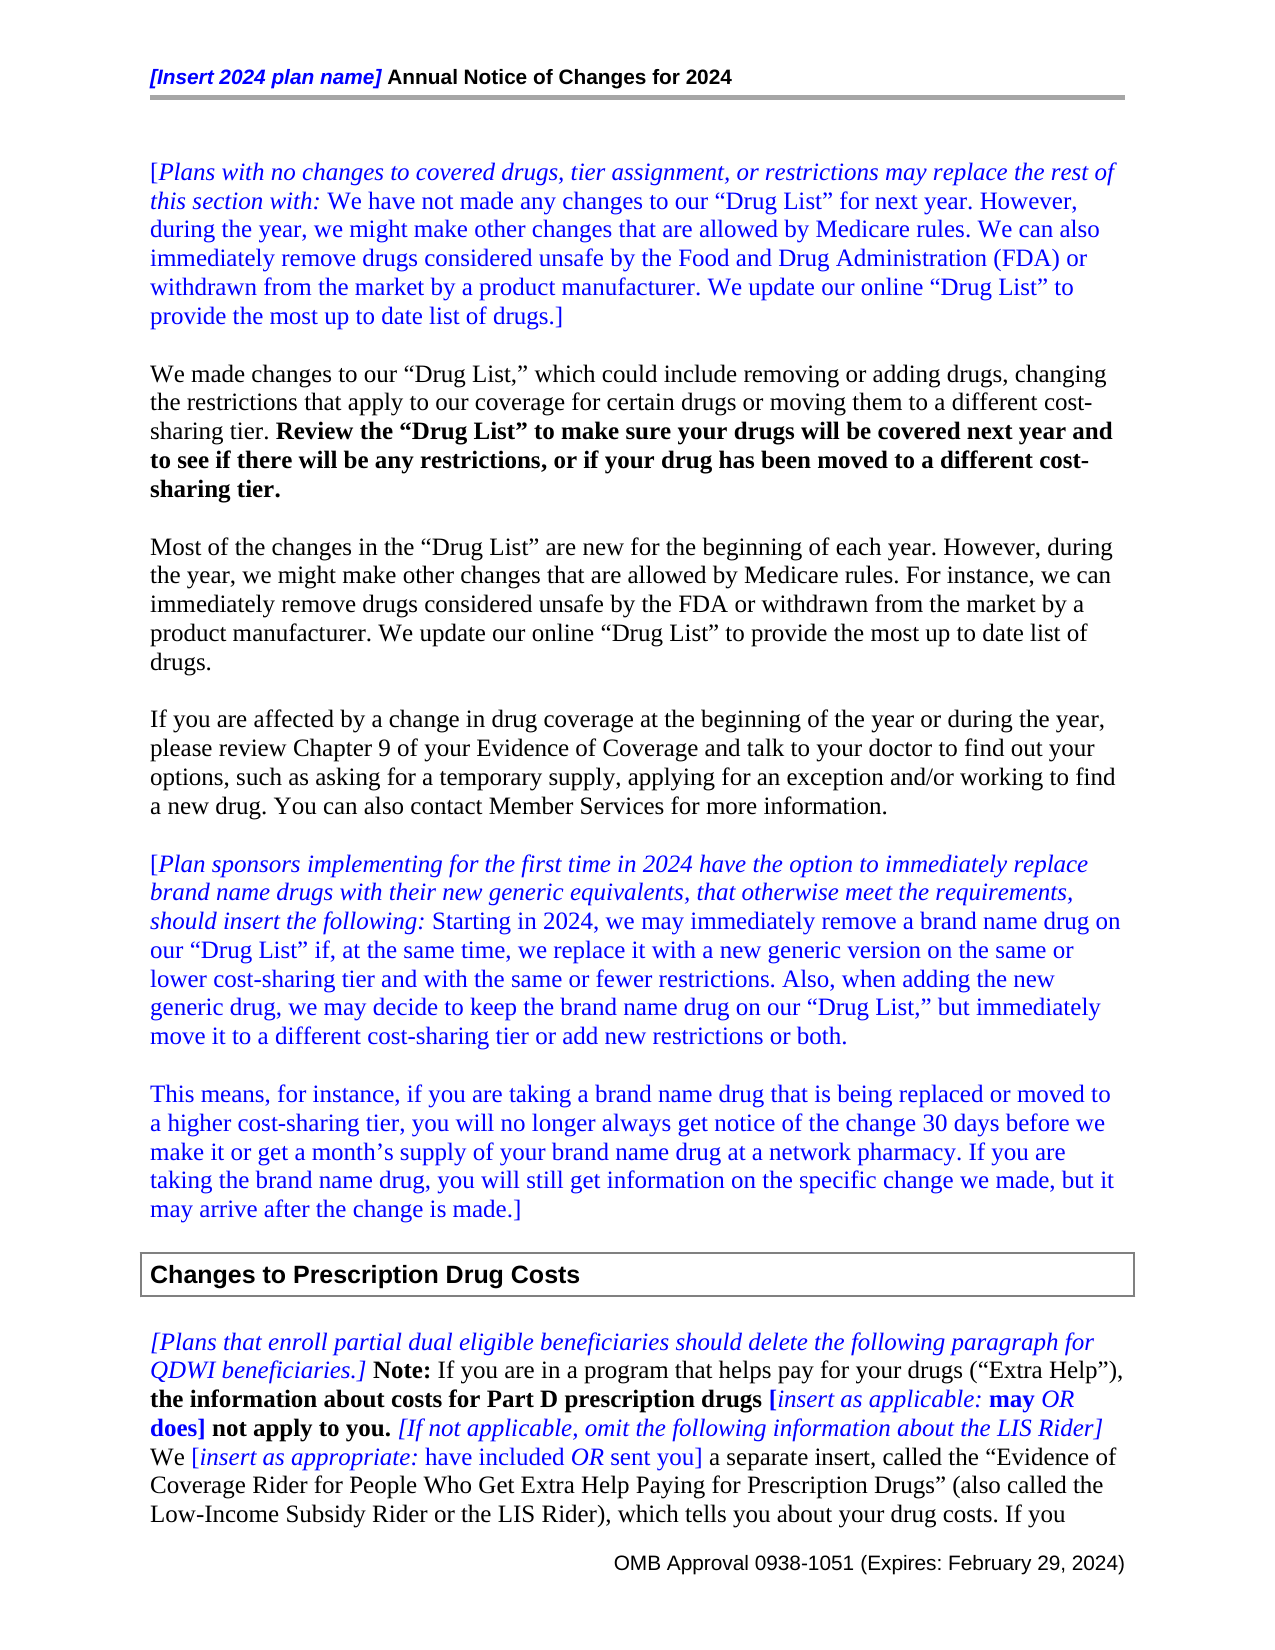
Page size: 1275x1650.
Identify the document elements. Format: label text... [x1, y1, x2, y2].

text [150, 1327, 1125, 1528]
text Most of the changes in the “Drug List” are new for the beginning of each year. However, during the year, we might make other changes that are allowed by Medicare rules. For instance, we can immediately remove drugs considered unsafe by the FDA or withdrawn from the market by a product manufacturer. We update our online “Drug List” to provide the most up to date list of drugs. [150, 532, 1125, 675]
text We made changes to our “Drug List,” which could include removing or adding drugs, changing the restrictions that apply to our coverage for certain drugs or moving them to a different cost-sharing tier. Review the “Drug List” to make sure your drugs will be covered next year and to see if there will be any restrictions, or if your drug has been moved to a different cost-sharing tier. [150, 359, 1125, 502]
subtitle Changes to Prescription Drug Costs [142, 1254, 1133, 1295]
text [Plans with no changes to covered drugs, tier assignment, or restrictions may replace the rest of this section with: We have not made any changes to our “Drug List” for next year. However, during the year, we might make other changes that are allowed by Medicare rules. We can also immediately remove drugs considered unsafe by the Food and Drug Administration (FDA) or withdrawn from the market by a product manufacturer. We update our online “Drug List” to provide the most up to date list of drugs.] [150, 157, 1125, 329]
text [Plan sponsors implementing for the first time in 2024 have the option to immediately replace brand name drugs with their new generic equivalents, that otherwise meet the requirements, should insert the following: Starting in 2024, we may immediately remove a brand name drug on our “Drug List” if, at the same time, we replace it with a new generic version on the same or lower cost-sharing tier and with the same or fewer restrictions. Also, when adding the new generic drug, we may decide to keep the brand name drug on our “Drug List,” but immediately move it to a different cost-sharing tier or add new restrictions or both. [150, 849, 1125, 1050]
text If you are affected by a change in drug coverage at the beginning of the year or during the year, please review Chapter 9 of your Evidence of Coverage and talk to your doctor to find out your options, such as asking for a temporary supply, applying for an exception and/or working to find a new drug. You can also contact Member Services for more information. [150, 704, 1125, 819]
text This means, for instance, if you are taking a brand name drug that is being replaced or moved to a higher cost-sharing tier, you will no longer always get notice of the change 30 days before we make it or get a month’s supply of your brand name drug at a network pharmacy. If you are taking the brand name drug, you will still get information on the specific change we made, but it may arrive after the change is made.] [150, 1079, 1125, 1223]
